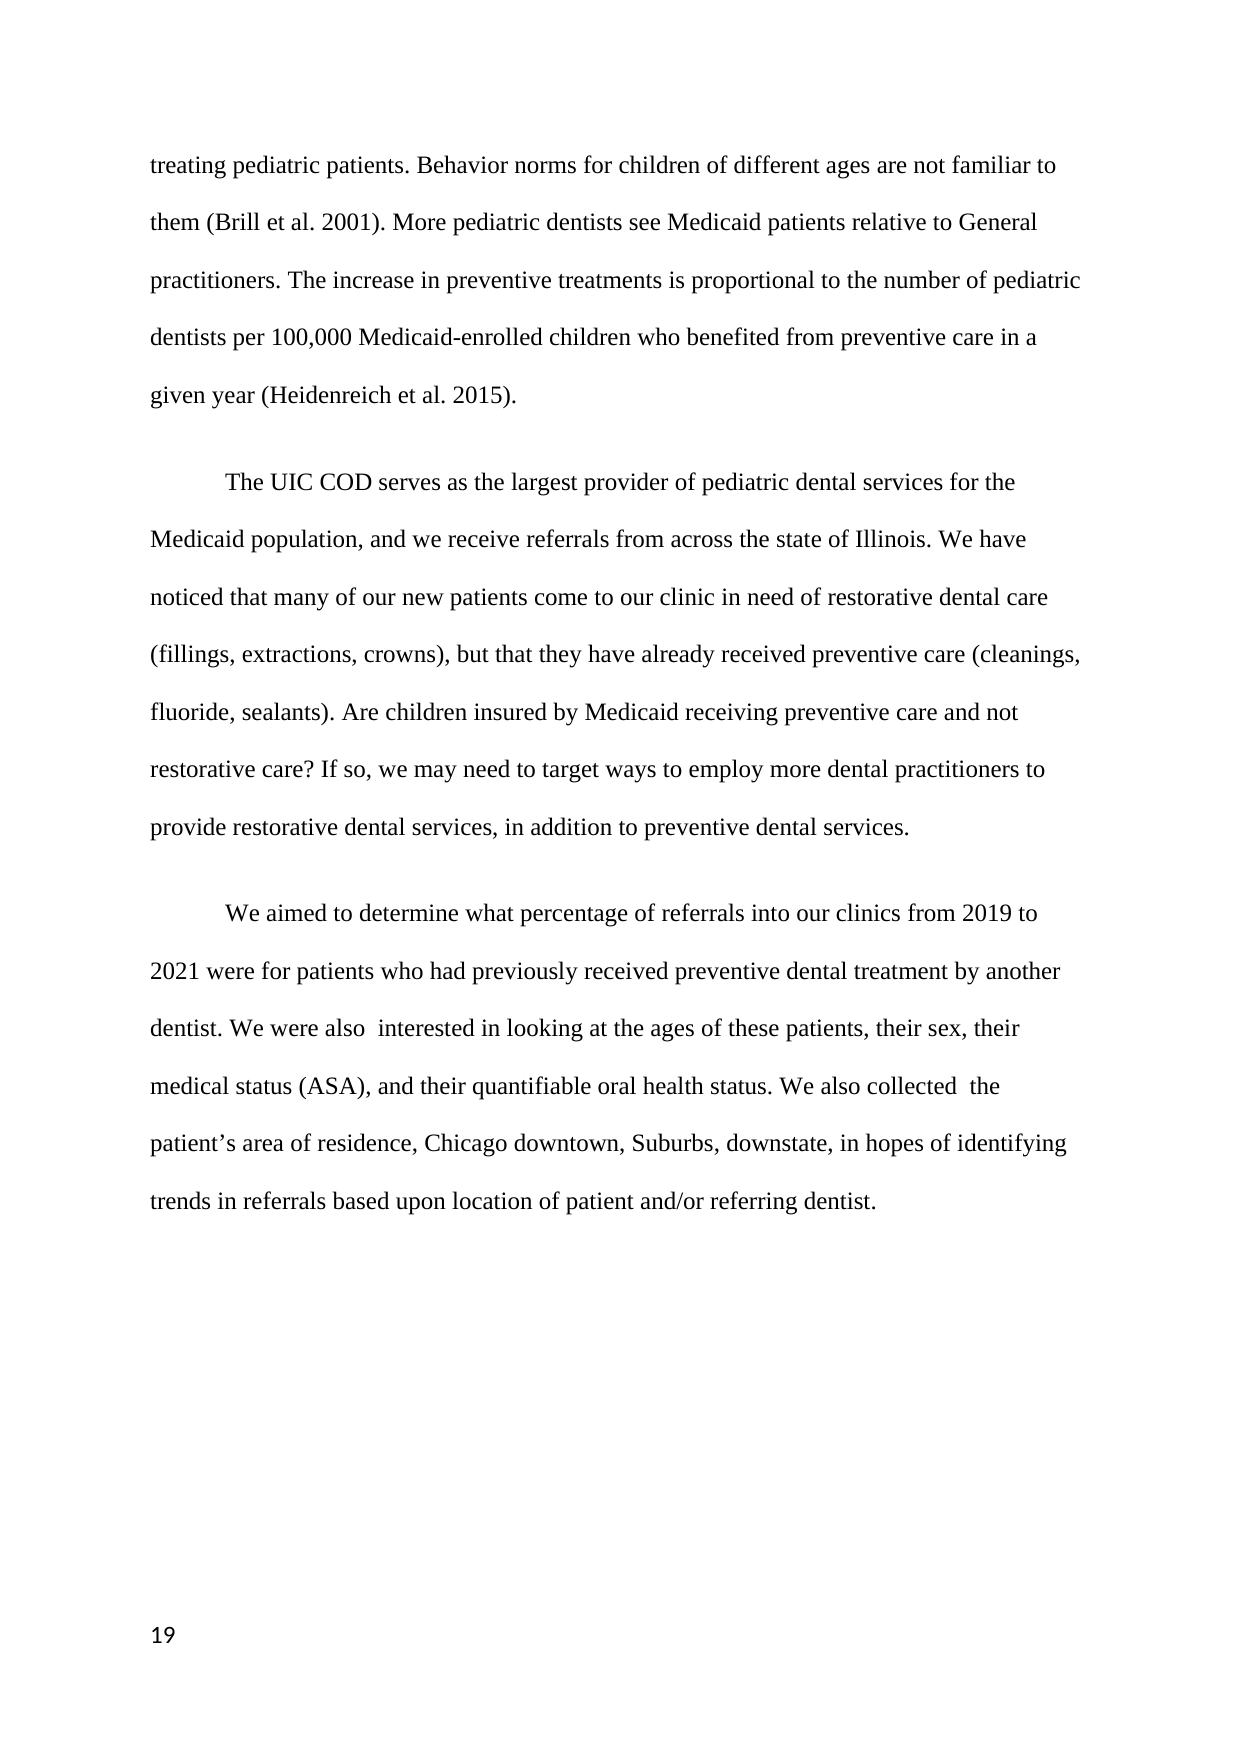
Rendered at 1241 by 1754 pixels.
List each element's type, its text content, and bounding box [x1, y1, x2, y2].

text The UIC COD serves as the largest provider of pediatric dental services for the Medicaid population, and we receive referrals from across the state of Illinois. We have noticed that many of our new patients come to our clinic in need of restorative dental care (fillings, extractions, crowns), but that they have already received preventive care (cleanings, fluoride, sealants). Are children insured by Medicaid receiving preventive care and not restorative care? If so, we may need to target ways to employ more dental practitioners to provide restorative dental services, in addition to preventive dental services. [150, 467, 1090, 840]
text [150, 150, 1090, 409]
text We aimed to determine what percentage of referrals into our clinics from 2019 to 2021 were for patients who had previously received preventive dental treatment by another dentist. We were also interested in looking at the ages of these patients, their sex, their medical status (ASA), and their quantifiable oral health status. We also collected the patient’s area of residence, Chicago downtown, Suburbs, downstate, in hopes of identifying trends in referrals based upon location of patient and/or referring dentist. [150, 898, 1090, 1214]
